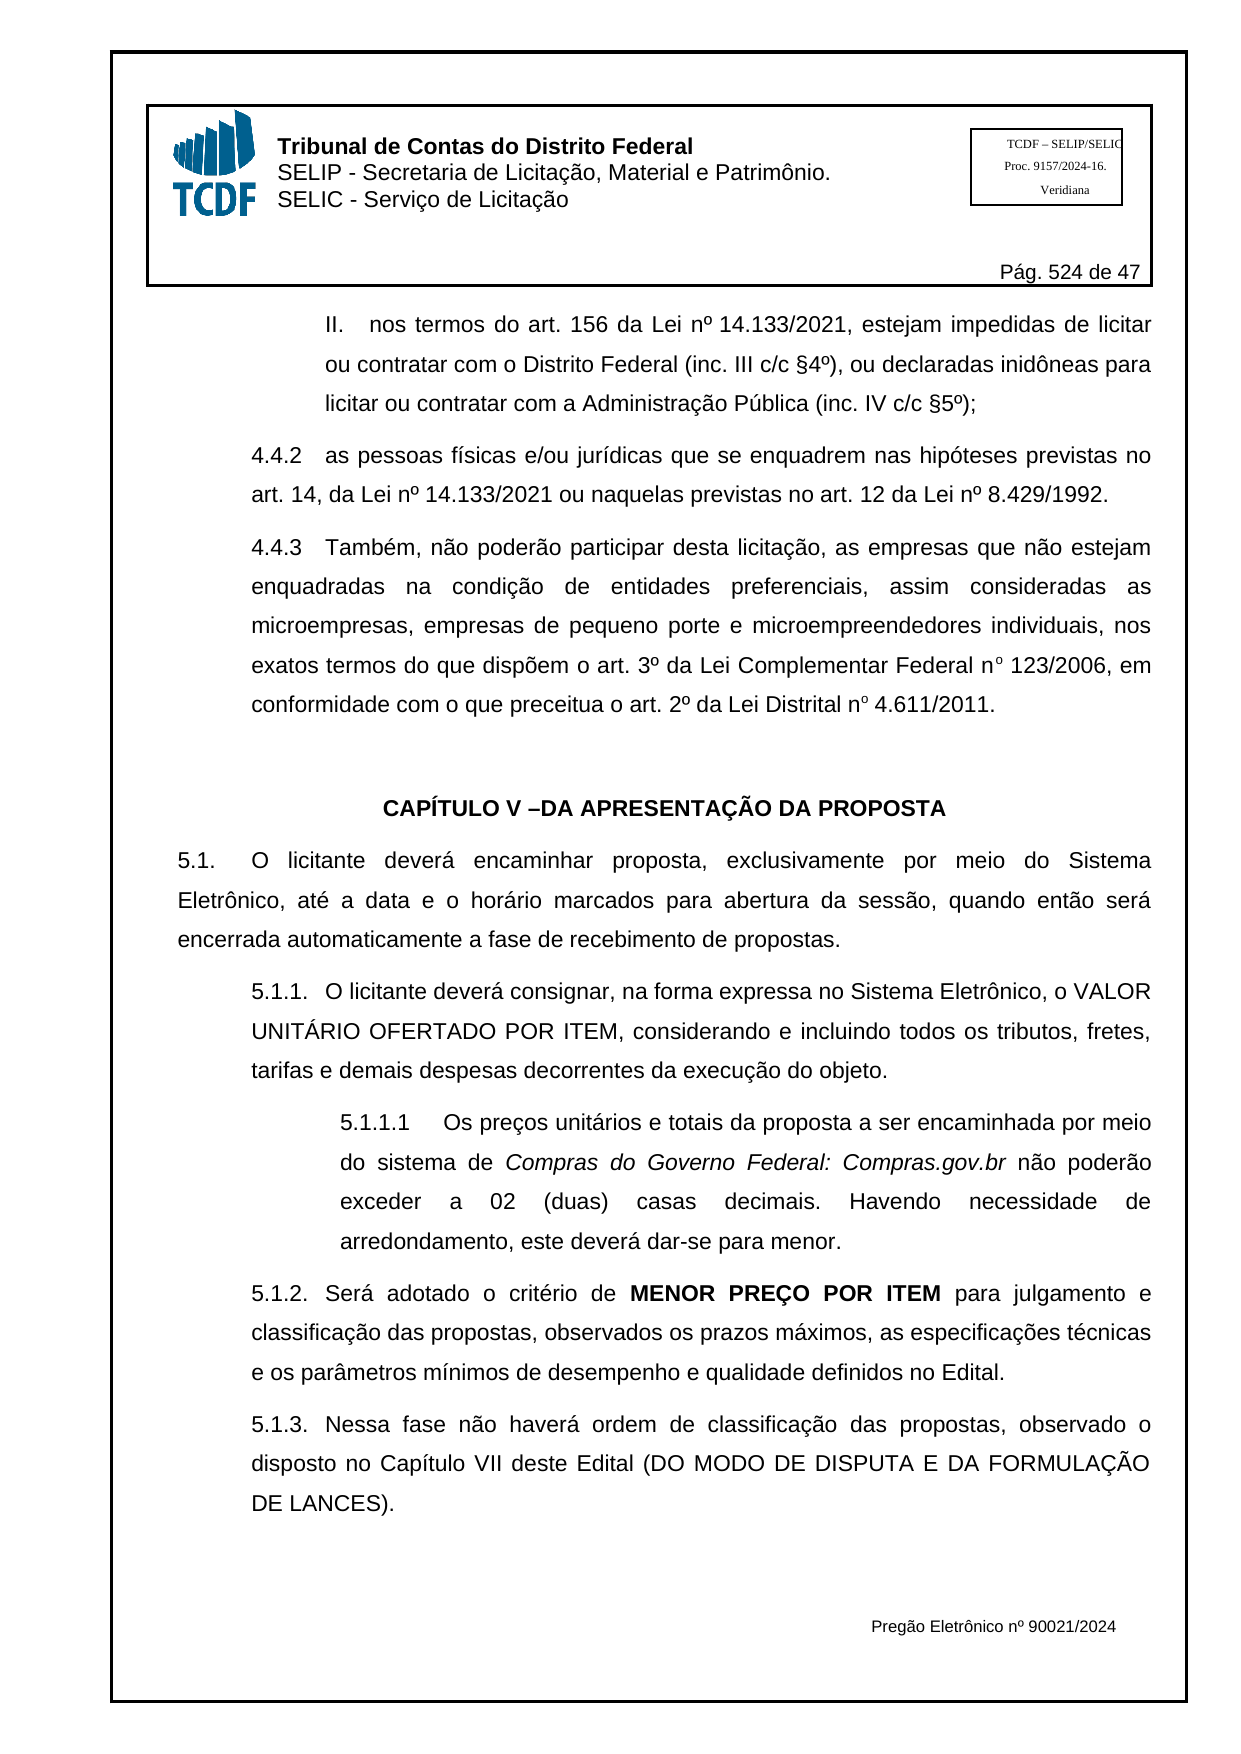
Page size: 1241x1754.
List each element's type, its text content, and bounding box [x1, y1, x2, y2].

text 5.1.1. O licitante deverá consignar, na forma expressa no Sistema Eletrônico, o VALOR UNITÁRIO OFERTADO POR ITEM, considerando e incluindo todos os tributos, fretes, tarifas e demais despesas decorrentes da execução do objeto. [251, 978, 1152, 1083]
text 4.4.2 as pessoas físicas e/ou jurídicas que se enquadrem nas hipóteses previstas no art. 14, da Lei nº 14.133/2021 ou naquelas previstas no art. 12 da Lei nº 8.429/1992. [251, 442, 1152, 508]
text 4.4.3 Também, não poderão participar desta licitação, as empresas que não estejam enquadradas na condição de entidades preferenciais, assim consideradas as microempresas, empresas de pequeno porte e microempreendedores individuais, nos exatos termos do que dispõem o art. 3º da Lei Complementar Federal no 123/2006, em conformidade com o que preceitua o art. 2º da Lei Distrital no 4.611/2011. [251, 533, 1152, 718]
text 5.1.3. Nessa fase não haverá ordem de classificação das propostas, observado o disposto no Capítulo VII deste Edital (DO MODO DE DISPUTA E DA FORMULAÇÃO DE LANCES). [251, 1411, 1152, 1516]
text CAPÍTULO v –DA APRESENTAÇÃO DA PROPOSTA [177, 795, 1152, 822]
text 5.1. O licitante deverá encaminhar proposta, exclusivamente por meio do Sistema Eletrônico, até a data e o horário marcados para abertura da sessão, quando então será encerrada automaticamente a fase de recebimento de propostas. [177, 847, 1152, 953]
text 5.1.1.1 Os preços unitários e totais da proposta a ser encaminhada por meio do sistema de Compras do Governo Federal: Compras.gov.br não poderão exceder a 02 (duas) casas decimais. Havendo necessidade de arredondamento, este deverá dar-se para menor. [340, 1109, 1152, 1254]
text 5.1.2. Será adotado o critério de MENOR PREÇO POR ITEM para julgamento e classificação das propostas, observados os prazos máximos, as especificações técnicas e os parâmetros mínimos de desempenho e qualidade definidos no Edital. [251, 1279, 1152, 1385]
text II. nos termos do art. 156 da Lei nº 14.133/2021, estejam impedidas de licitar ou contratar com o Distrito Federal (inc. III c/c §4º), ou declaradas inidôneas para licitar ou contratar com a Administração Pública (inc. IV c/c §5º); [325, 311, 1152, 416]
picture [158, 107, 270, 218]
